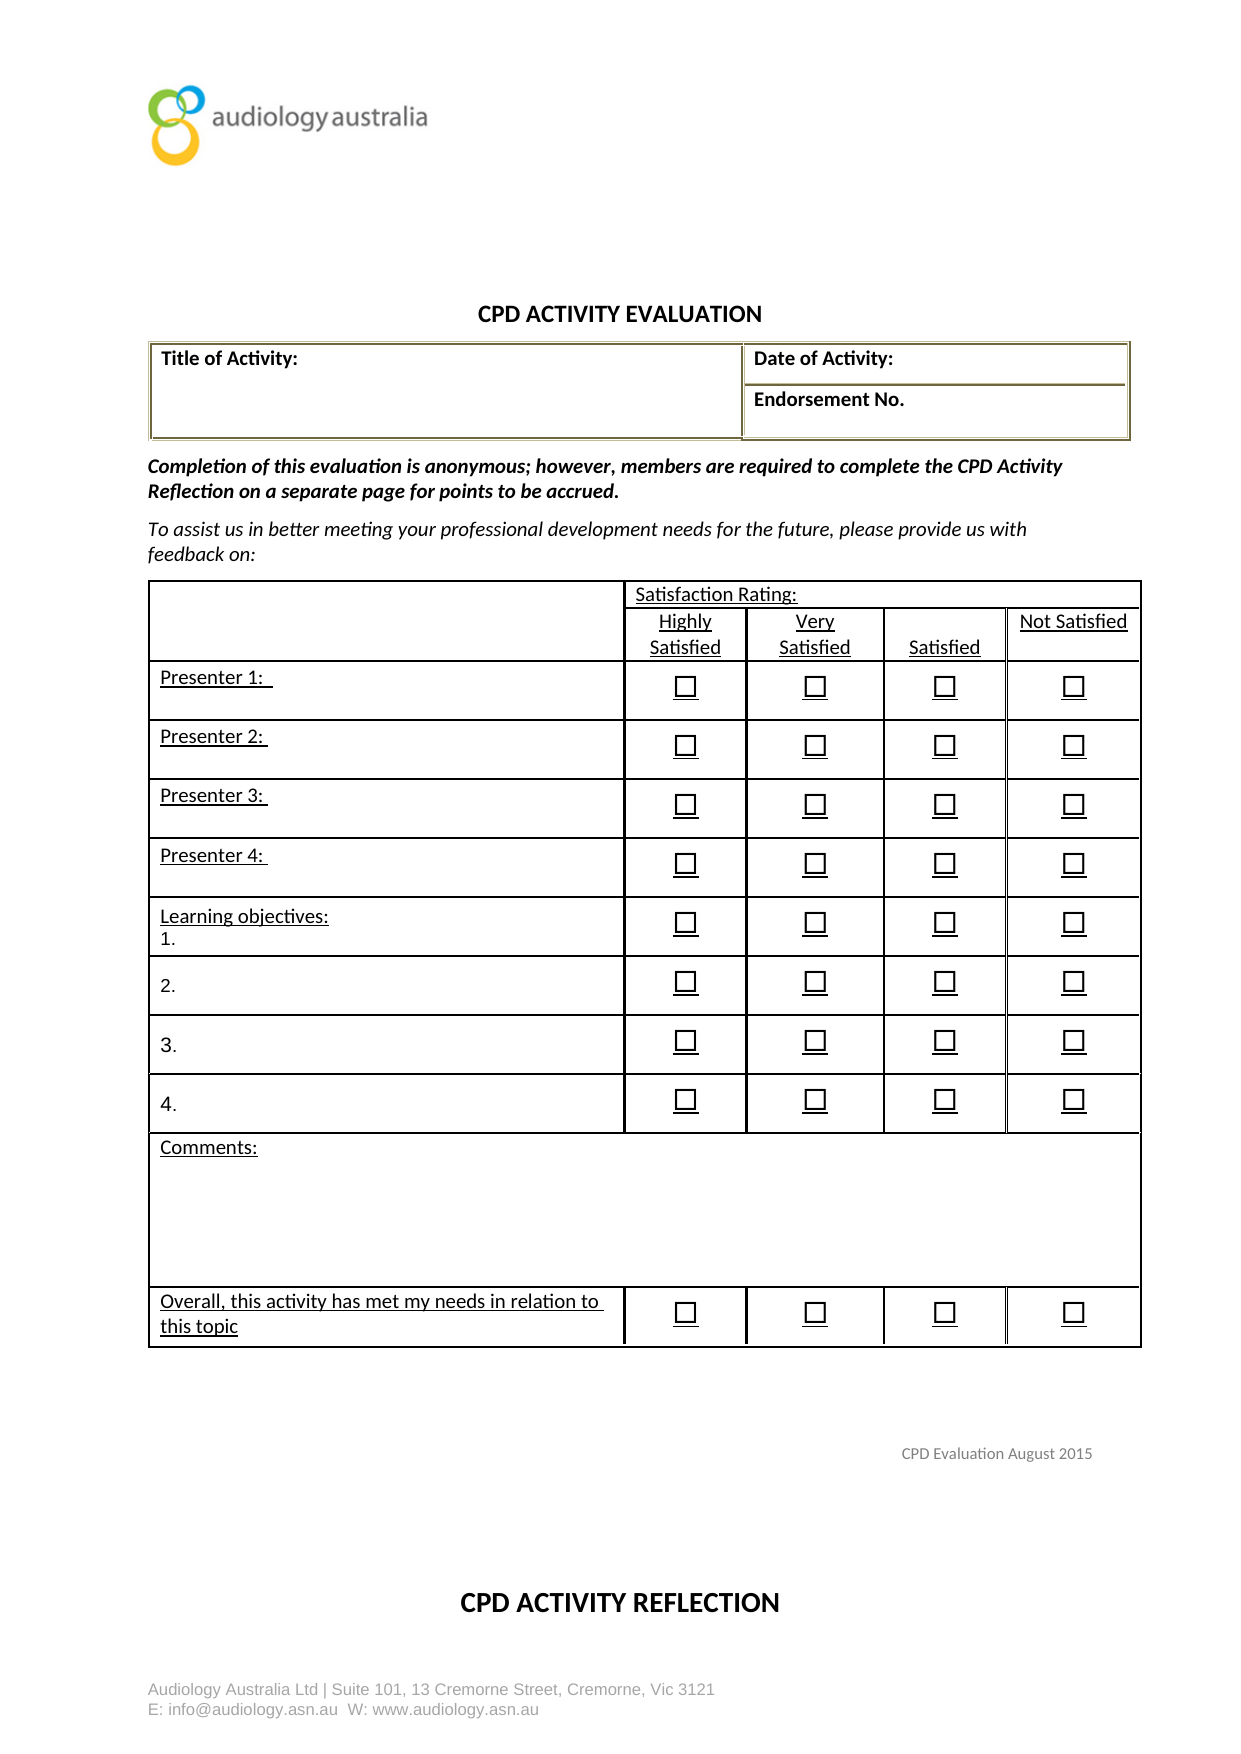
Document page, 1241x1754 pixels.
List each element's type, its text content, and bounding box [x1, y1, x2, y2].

table_cell [748, 898, 883, 955]
table_cell [1008, 955, 1140, 1014]
table_cell [1008, 1073, 1140, 1132]
table_cell Not Satisfied [1008, 607, 1140, 659]
picture [147, 75, 445, 179]
text Completion of this evaluation is anonymous; however, members are required to complete the CPD Activity Reflection on a separate page for points to be accrued. [148, 453, 1092, 504]
table_cell [885, 898, 1005, 955]
table_cell 2. [150, 957, 623, 1014]
table_cell [884, 1288, 1006, 1346]
table_cell Highly Satisfied [626, 609, 745, 659]
table_cell [1008, 660, 1140, 719]
table_cell [626, 839, 745, 896]
table_cell [1008, 896, 1140, 955]
table_cell [1008, 719, 1140, 778]
table_cell [748, 1075, 883, 1132]
table_cell Presenter 2: [150, 721, 623, 778]
table_header [150, 582, 623, 659]
table_cell [885, 957, 1005, 1014]
table_cell [748, 780, 883, 837]
text CPD ACTIVITY REFLECTION [148, 1584, 1092, 1620]
table_cell [626, 780, 745, 837]
table_cell 4. [150, 1075, 623, 1132]
table_cell [748, 839, 883, 896]
table_cell [1008, 778, 1140, 837]
table_cell [748, 1016, 883, 1073]
table_cell Satisfied [885, 609, 1005, 659]
table_cell [1006, 1286, 1140, 1346]
table_cell [626, 957, 745, 1014]
table_cell Endorsement No. [743, 383, 1127, 437]
table_cell [885, 1016, 1005, 1073]
table_cell [885, 662, 1005, 719]
table_cell [1008, 1014, 1140, 1073]
table_cell [748, 721, 883, 778]
table_cell Presenter 4: [150, 839, 623, 896]
table_cell Presenter 3: [150, 780, 623, 837]
table_cell [626, 898, 745, 955]
table_cell Learning objectives: 1. [150, 898, 623, 955]
table_cell [624, 1288, 746, 1346]
table_cell [626, 662, 745, 719]
text CPD ACTIVITY EVALUATION [148, 298, 1092, 329]
table_cell [885, 721, 1005, 778]
table_cell Overall, this activity has met my needs in relation to this topic [150, 1288, 624, 1346]
table_cell [748, 957, 883, 1014]
table_header Title of Activity: [152, 345, 743, 437]
table_cell [885, 839, 1005, 896]
table_cell Very Satisfied [748, 609, 883, 659]
table_cell [626, 1075, 745, 1132]
table_cell [885, 780, 1005, 837]
table_cell [626, 1016, 745, 1073]
table_header Satisfaction Rating: [626, 582, 1140, 607]
table_cell Presenter 1: [150, 662, 623, 719]
table_cell [1008, 837, 1140, 896]
table_cell [748, 662, 883, 719]
table_cell [626, 721, 745, 778]
table_cell Comments: [150, 1132, 1140, 1286]
table_cell [885, 1075, 1005, 1132]
text To assist us in better meeting your professional development needs for the future, please provide us with feedback on: [148, 516, 1092, 567]
table_cell [746, 1288, 883, 1346]
table_header Date of Activity: [743, 344, 1127, 383]
table_cell 3. [150, 1016, 623, 1073]
text CPD Evaluation August 2015 [148, 1443, 1092, 1463]
